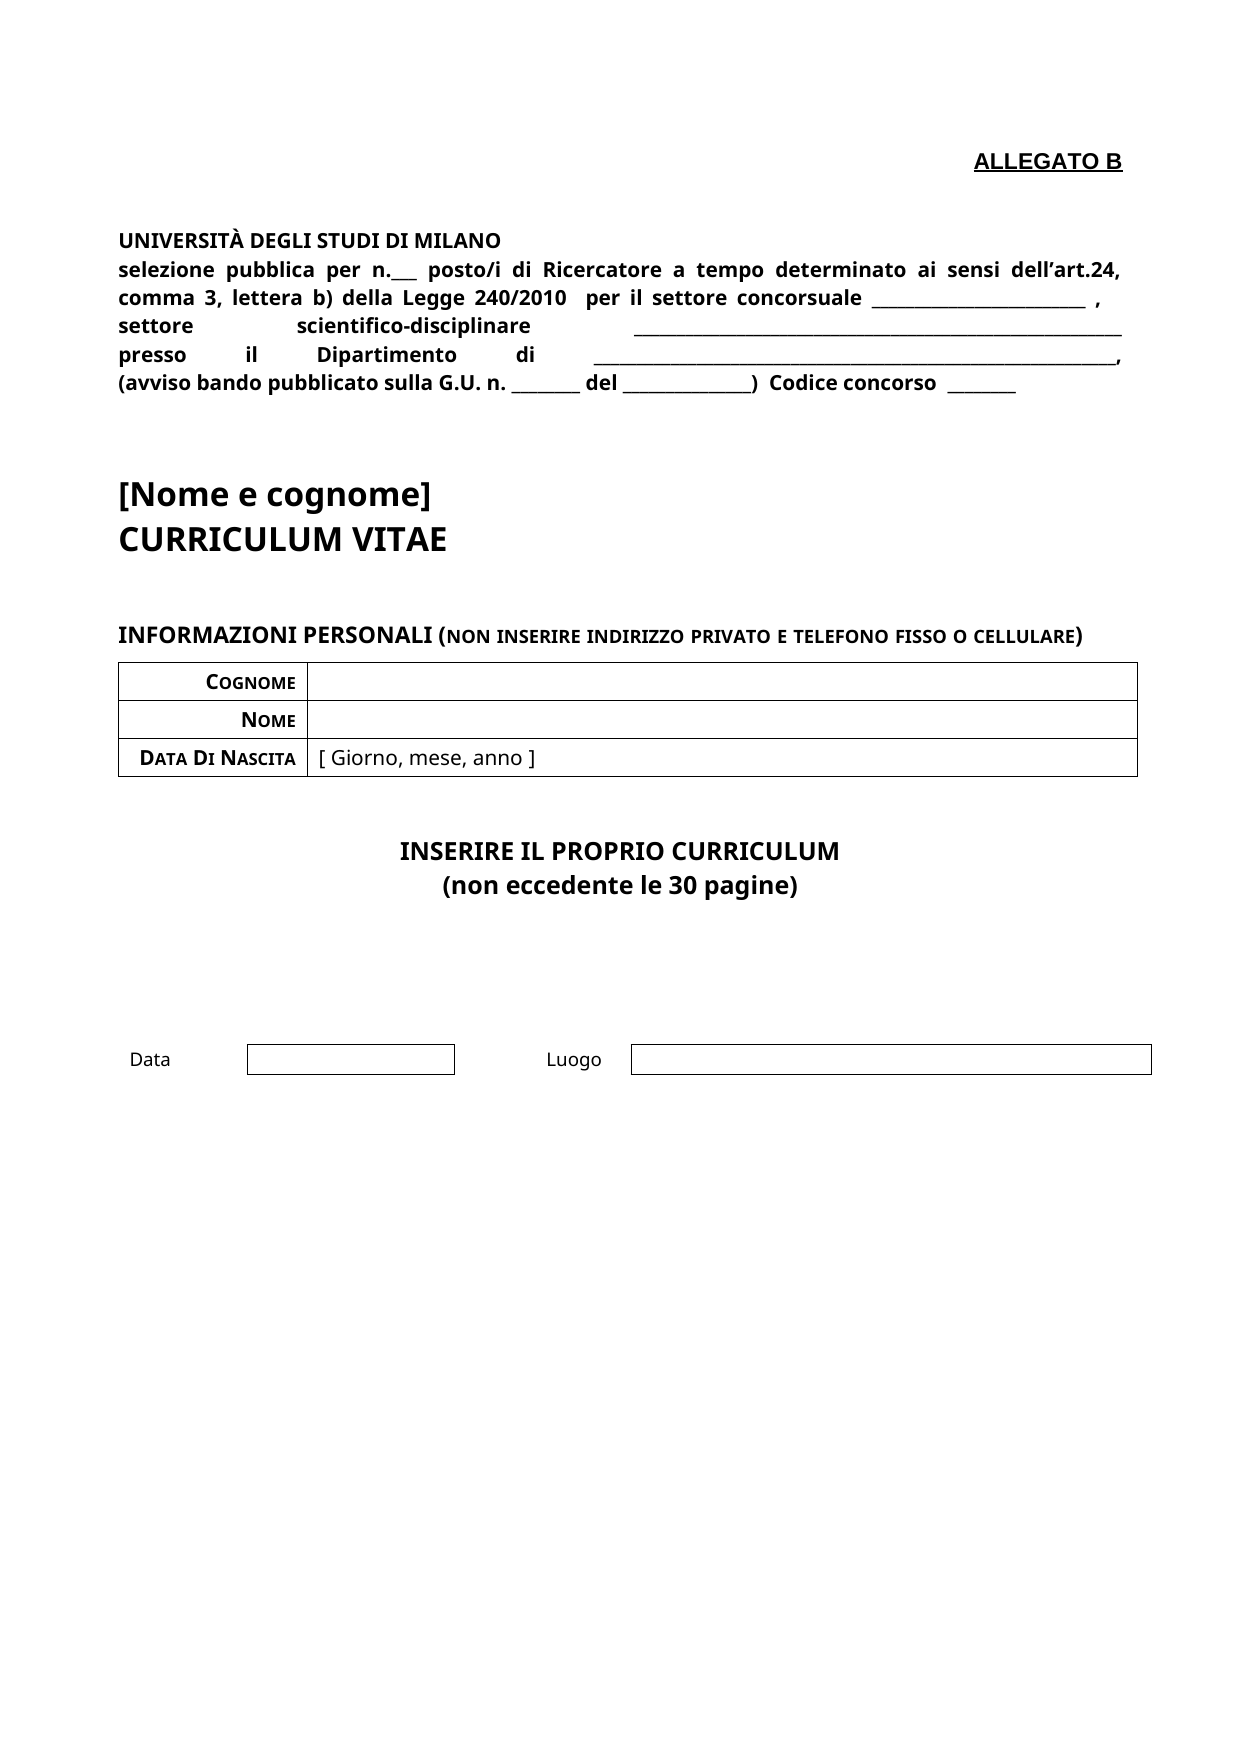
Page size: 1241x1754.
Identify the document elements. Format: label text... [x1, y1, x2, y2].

table_header [632, 1045, 1151, 1073]
text CURRICULUM VITAE [118, 516, 1122, 562]
text selezione pubblica per n.___ posto/i di Ricercatore a tempo determinato ai sensi dell’art.24, comma 3, lettera b) della Legge 240/2010 per il settore concorsuale _________________________ , settore scientifico-disciplinare _________________________________________________________ presso il Dipartimento di _____________________________________________________________, (avviso bando pubblicato sulla G.U. n. ________ del _______________) Codice concorso ________ [118, 255, 1122, 397]
table_cell Data Di Nascita [119, 739, 307, 776]
table_header [308, 663, 1137, 700]
table_cell [ Giorno, mese, anno ] [308, 739, 1137, 776]
text INSERIRE IL PROPRIO CURRICULUM [118, 834, 1122, 868]
text UNIVERSITÀ DEGLI STUDI DI MILANO [118, 226, 1122, 255]
table_header Data [118, 1044, 247, 1073]
text INFORMAZIONI PERSONALI (non inserire indirizzo privato e telefono fisso o cellulare) [118, 618, 1122, 650]
table_header [248, 1045, 454, 1073]
table_header Luogo [455, 1044, 631, 1073]
table_header Cognome [119, 663, 307, 700]
text [Nome e cognome] [118, 471, 1122, 516]
text (non eccedente le 30 pagine) [118, 868, 1122, 902]
text ALLEGATO B [591, 148, 1122, 174]
table_cell Nome [119, 701, 307, 738]
table_cell [308, 701, 1137, 738]
